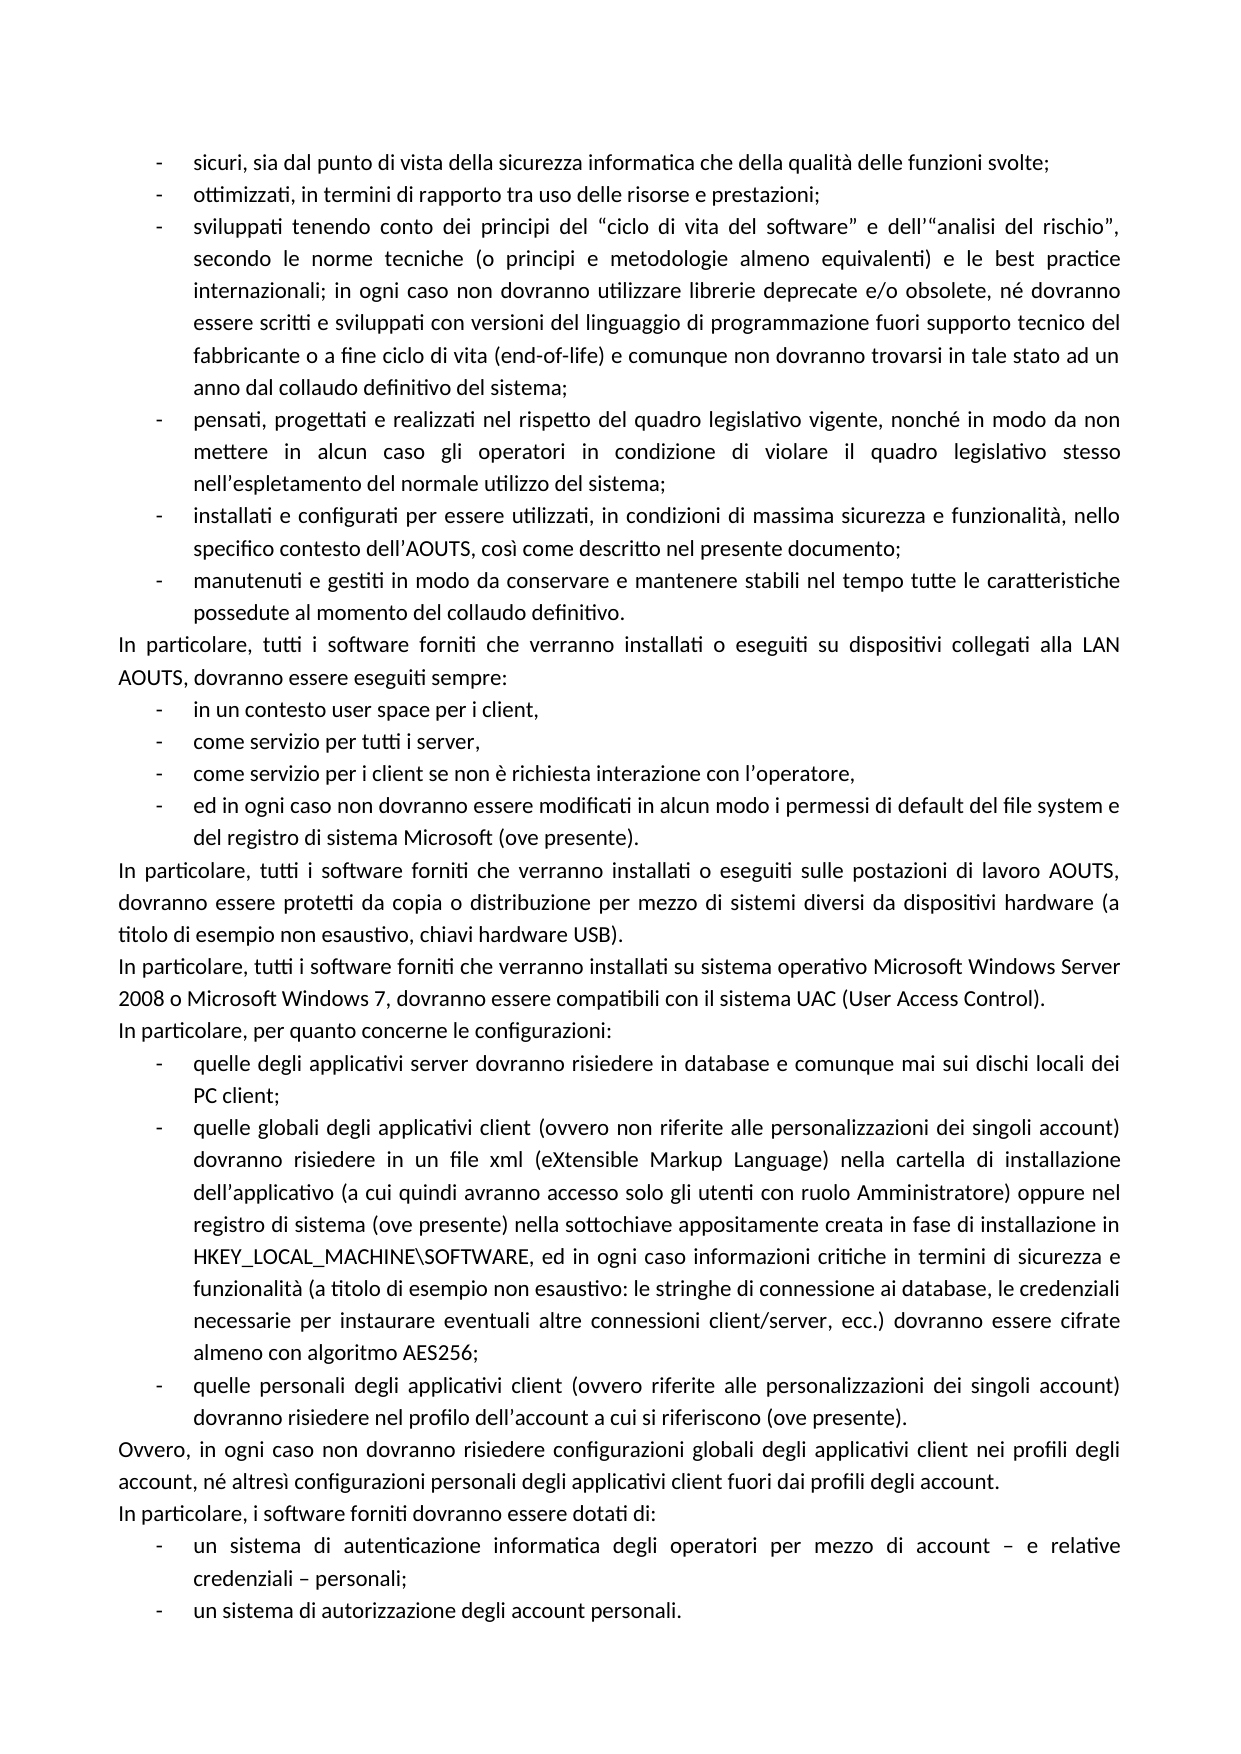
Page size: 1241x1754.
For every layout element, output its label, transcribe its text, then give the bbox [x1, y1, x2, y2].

list sicuri, sia dal punto di vista della sicurezza informatica che della qualità delle funzioni svolte; [156, 148, 1122, 176]
text In particolare, i software forniti dovranno essere dotati di: [118, 1499, 1122, 1527]
list come servizio per tutti i server, [156, 727, 1122, 755]
list quelle degli applicativi server dovranno risiedere in database e comunque mai sui dischi locali dei PC client; [156, 1049, 1122, 1109]
list in un contesto user space per i client, [156, 695, 1122, 723]
list un sistema di autenticazione informatica degli operatori per mezzo di account – e relative credenziali – personali; [156, 1532, 1122, 1592]
list come servizio per i client se non è richiesta interazione con l’operatore, [156, 759, 1122, 787]
list quelle globali degli applicativi client (ovvero non riferite alle personalizzazioni dei singoli account) dovranno risiedere in un file xml (eXtensible Markup Language) nella cartella di installazione dell’applicativo (a cui quindi avranno accesso solo gli utenti con ruolo Amministratore) oppure nel registro di sistema (ove presente) nella sottochiave appositamente creata in fase di installazione in HKEY_LOCAL_MACHINE\SOFTWARE, ed in ogni caso informazioni critiche in termini di sicurezza e funzionalità (a titolo di esempio non esaustivo: le stringhe di connessione ai database, le credenziali necessarie per instaurare eventuali altre connessioni client/server, ecc.) dovranno essere cifrate almeno con algoritmo AES256; [156, 1113, 1122, 1367]
list un sistema di autorizzazione degli account personali. [156, 1596, 1122, 1624]
list pensati, progettati e realizzati nel rispetto del quadro legislativo vigente, nonché in modo da non mettere in alcun caso gli operatori in condizione di violare il quadro legislativo stesso nell’espletamento del normale utilizzo del sistema; [156, 405, 1122, 497]
list ed in ogni caso non dovranno essere modificati in alcun modo i permessi di default del file system e del registro di sistema Microsoft (ove presente). [156, 791, 1122, 852]
text In particolare, tutti i software forniti che verranno installati o eseguiti su dispositivi collegati alla LAN AOUTS, dovranno essere eseguiti sempre: [118, 630, 1122, 691]
list quelle personali degli applicativi client (ovvero riferite alle personalizzazioni dei singoli account) dovranno risiedere nel profilo dell’account a cui si riferiscono (ove presente). [156, 1371, 1122, 1431]
text In particolare, per quanto concerne le configurazioni: [118, 1017, 1122, 1045]
text Ovvero, in ogni caso non dovranno risiedere configurazioni globali degli applicativi client nei profili degli account, né altresì configurazioni personali degli applicativi client fuori dai profili degli account. [118, 1435, 1122, 1495]
list sviluppati tenendo conto dei principi del “ciclo di vita del software” e dell’“analisi del rischio”, secondo le norme tecniche (o principi e metodologie almeno equivalenti) e le best practice internazionali; in ogni caso non dovranno utilizzare librerie deprecate e/o obsolete, né dovranno essere scritti e sviluppati con versioni del linguaggio di programmazione fuori supporto tecnico del fabbricante o a fine ciclo di vita (end-of-life) e comunque non dovranno trovarsi in tale stato ad un anno dal collaudo definitivo del sistema; [156, 212, 1122, 401]
list manutenuti e gestiti in modo da conservare e mantenere stabili nel tempo tutte le caratteristiche possedute al momento del collaudo definitivo. [156, 566, 1122, 626]
list installati e configurati per essere utilizzati, in condizioni di massima sicurezza e funzionalità, nello specifico contesto dell’AOUTS, così come descritto nel presente documento; [156, 502, 1122, 562]
list ottimizzati, in termini di rapporto tra uso delle risorse e prestazioni; [156, 180, 1122, 208]
text In particolare, tutti i software forniti che verranno installati su sistema operativo Microsoft Windows Server 2008 o Microsoft Windows 7, dovranno essere compatibili con il sistema UAC (User Access Control). [118, 952, 1122, 1012]
text In particolare, tutti i software forniti che verranno installati o eseguiti sulle postazioni di lavoro AOUTS, dovranno essere protetti da copia o distribuzione per mezzo di sistemi diversi da dispositivi hardware (a titolo di esempio non esaustivo, chiavi hardware USB). [118, 856, 1122, 948]
